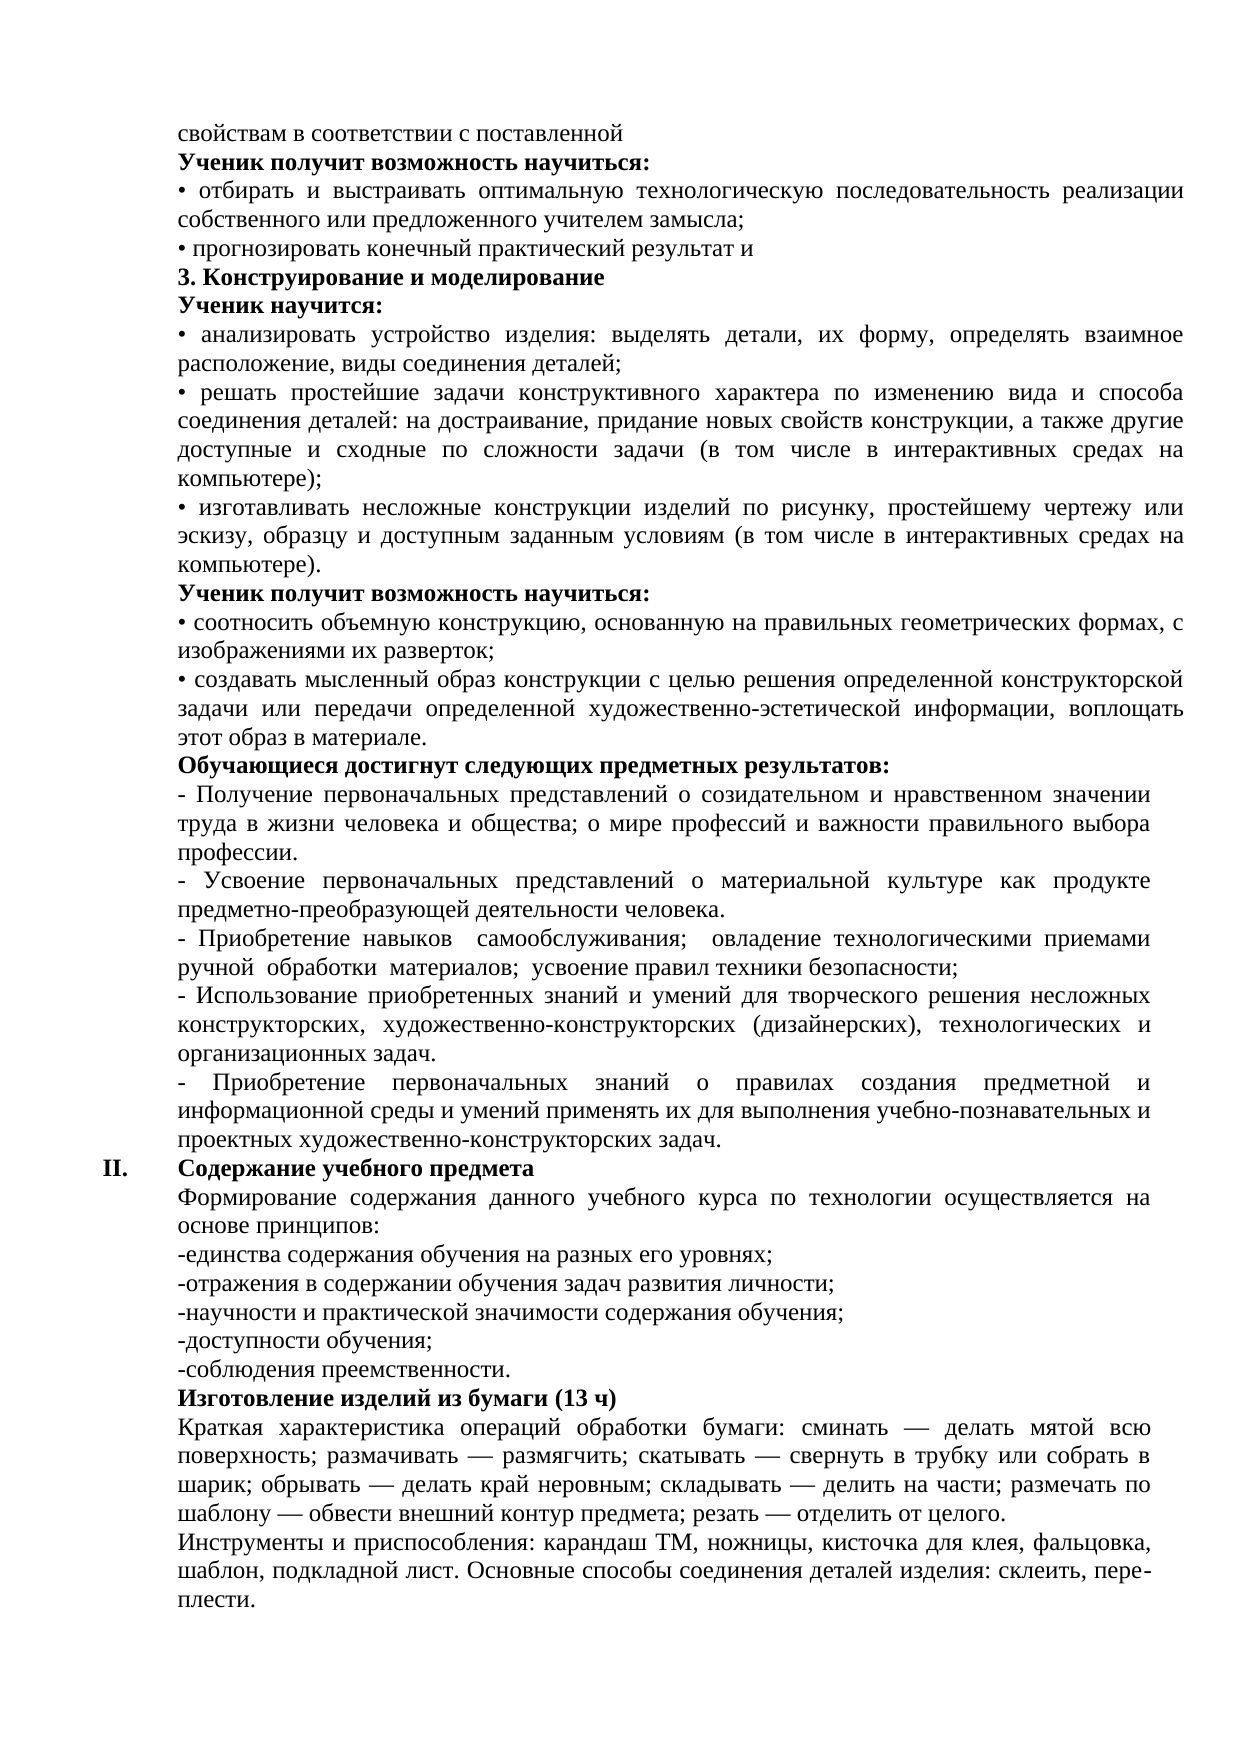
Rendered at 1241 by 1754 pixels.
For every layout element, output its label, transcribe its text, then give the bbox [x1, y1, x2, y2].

text -доступности обучения; [177, 1326, 1152, 1354]
text Краткая характеристика операций обработки бумаги: сминать — делать мятой всю поверхность; размачивать — размягчить; скатывать — свернуть в трубку или собрать в шарик; обрывать — делать край неровным; складывать — делить на части; размечать по шаблону — обвести внешний контур предмета; резать — отделить от целого. [177, 1412, 1152, 1527]
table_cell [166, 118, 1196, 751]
text - Получение первоначальных представлений о созидательном и нравственном значении труда в жизни человека и общества; о мире профессий и важности правильного выбора профессии. [177, 779, 1152, 866]
text Инструменты и приспособления: карандаш ТМ, ножницы, кисточка для клея, фальцовка, шаблон, подкладной лист. Основные способы соединения деталей изделия: склеить, переплести. [177, 1527, 1152, 1613]
list Содержание учебного предмета [102, 1153, 1152, 1182]
text - Усвоение первоначальных представлений о материальной культуре как продукте предметно-преобразующей деятельности человека. [177, 866, 1152, 923]
text Обучающиеся достигнут следующих предметных результатов: [177, 751, 1152, 779]
text Формирование содержания данного учебного курса по технологии осуществляется на основе принципов: [177, 1182, 1152, 1239]
text Изготовление изделий из бумаги (13 ч) [177, 1383, 1152, 1412]
text -единства содержания обучения на разных его уровнях; [177, 1239, 1152, 1268]
text - Использование приобретенных знаний и умений для творческого решения несложных конструкторских, художественно-конструкторских (дизайнерских), технологических и организационных задач. [177, 981, 1152, 1067]
text -отражения в содержании обучения задач развития личности; [177, 1268, 1152, 1297]
text - Приобретение навыков самообслуживания; овладение технологическими приемами ручной обработки материалов; усвоение правил техники безопасности; [177, 923, 1152, 981]
text -соблюдения преемственности. [177, 1354, 1152, 1383]
text - Приобретение первоначальных знаний о правилах создания предметной и информационной среды и умений применять их для выполнения учебно-познавательных и проектных художественно-конструкторских задач. [177, 1067, 1152, 1153]
text -научности и практической значимости содержания обучения; [177, 1297, 1152, 1326]
